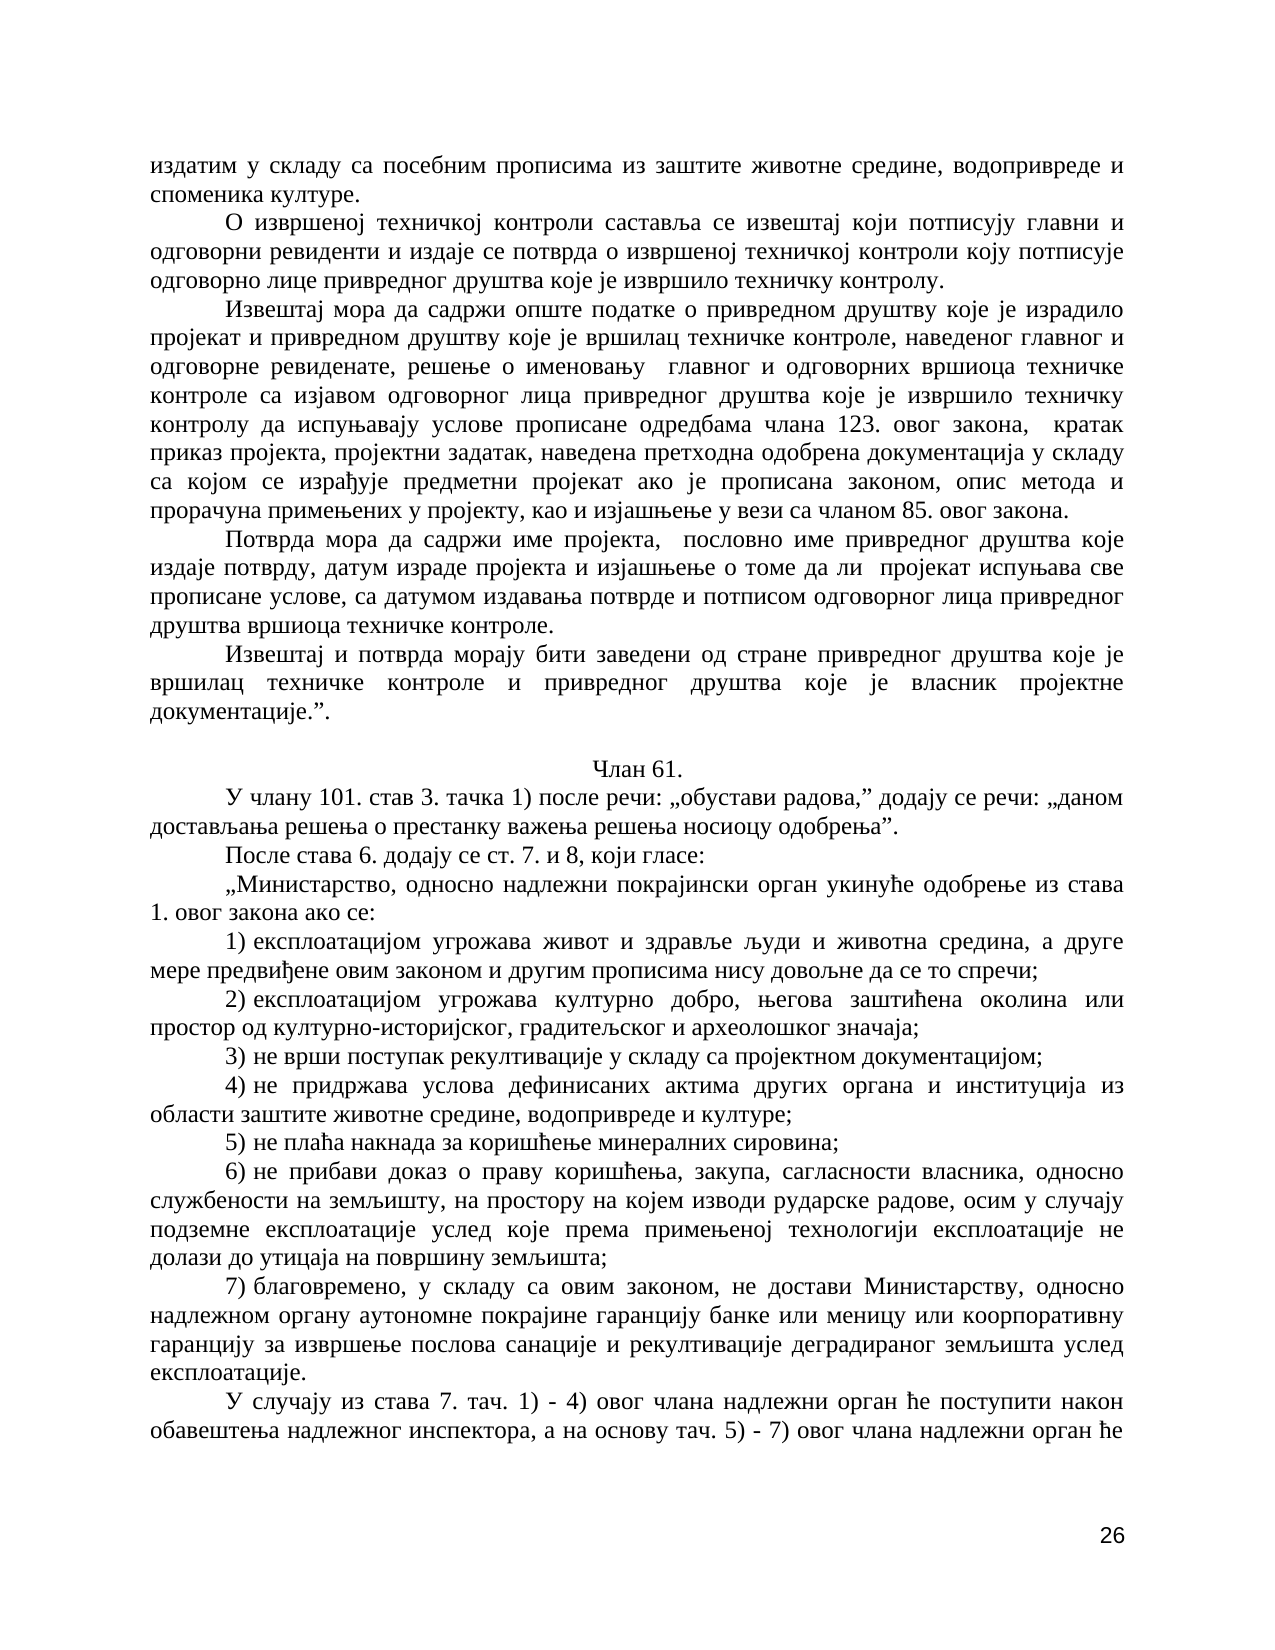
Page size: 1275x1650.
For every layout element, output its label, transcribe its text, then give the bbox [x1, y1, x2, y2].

text О извршеној техничкој контроли саставља се извештај који потписују главни и одговорни ревиденти и издаје се потврда о извршеној техничкој контроли коју потписује одговорно лице привредног друштва које је извршило техничку контролу. [150, 207, 1125, 294]
text Извештај мора да садржи опште податке о привредном друштву које је израдило пројекат и привредном друштву које је вршилац техничке контроле, наведеног главног и одговорне ревиденате, решење о именовању главног и одговорних вршиоца техничке контроле са изјавом одговорног лица привредног друштва које је извршило техничку контролу да испуњавају услове прописане одредбама члана 123. овог закона, кратак приказ пројекта, пројектни задатак, наведена претходна одобрена документација у складу са којом се израђује предметни пројекат ако је прописана законом, опис метода и прорачуна примењених у пројекту, као и изјашњење у вези са чланом 85. овог закона. [150, 294, 1125, 524]
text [150, 150, 1125, 207]
text Потврда мора да садржи име пројекта, пословно име привредног друштва које издаје потврду, датум израде пројекта и изјашњење о томе да ли пројекат испуњава све прописане услове, са датумом издавања потврде и потписом одговорног лица привредног друштва вршиоца техничке контроле. [150, 524, 1125, 639]
list благовремено, у складу са овим законом, не достави Министарству, односно надлежном органу аутономне покрајине гаранцију банке или меницу или коорпоративну гаранцију за извршење послова санације и рекултивације деградираног земљишта услед експлоатације. [150, 1271, 1125, 1386]
list не врши поступак рекултивације у складу са пројектном документацијом; [150, 1041, 1125, 1070]
list не придржава услова дефинисаних актима других органа и институција из области заштите животне средине, водопривреде и културе; [150, 1070, 1125, 1127]
text Члан 61. [150, 754, 1125, 782]
text Извештај и потврда морају бити заведени од стране привредног друштва које је вршилац техничке контроле и привредног друштва које је власник пројектне документације.”. [150, 639, 1125, 725]
list експлоатацијом угрожава живот и здравље људи и животна средина, а друге мере предвиђене овим законом и другим прописима нису довољне да се то спречи; [150, 926, 1125, 984]
text У члану 101. став 3. тачка 1) после речи: „обустави радова,” додају се речи: „даном достављања решења о престанку важења решења носиоцу одобрења”. [150, 782, 1125, 840]
text После става 6. додају се ст. 7. и 8, који гласе: [150, 840, 1125, 869]
list не прибави доказ о праву коришћења, закупа, сагласности власника, односно службености на земљишту, на простору на којем изводи рударске радове, осим у случају подземне експлоатације услед које према примењеној технологији експлоатације не долази до утицаја на површину земљишта; [150, 1156, 1125, 1271]
text „Министарство, односно надлежни покрајински орган укинуће одобрење из става 1. овог закона ако се: [150, 869, 1125, 926]
list не плаћа накнада за коришћење минералних сировина; [150, 1127, 1125, 1156]
list експлоатацијом угрожава културно добро, његова заштићена околина или простор од културно-историјског, градитељског и археолошког значаја; [150, 984, 1125, 1041]
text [150, 1386, 1125, 1444]
